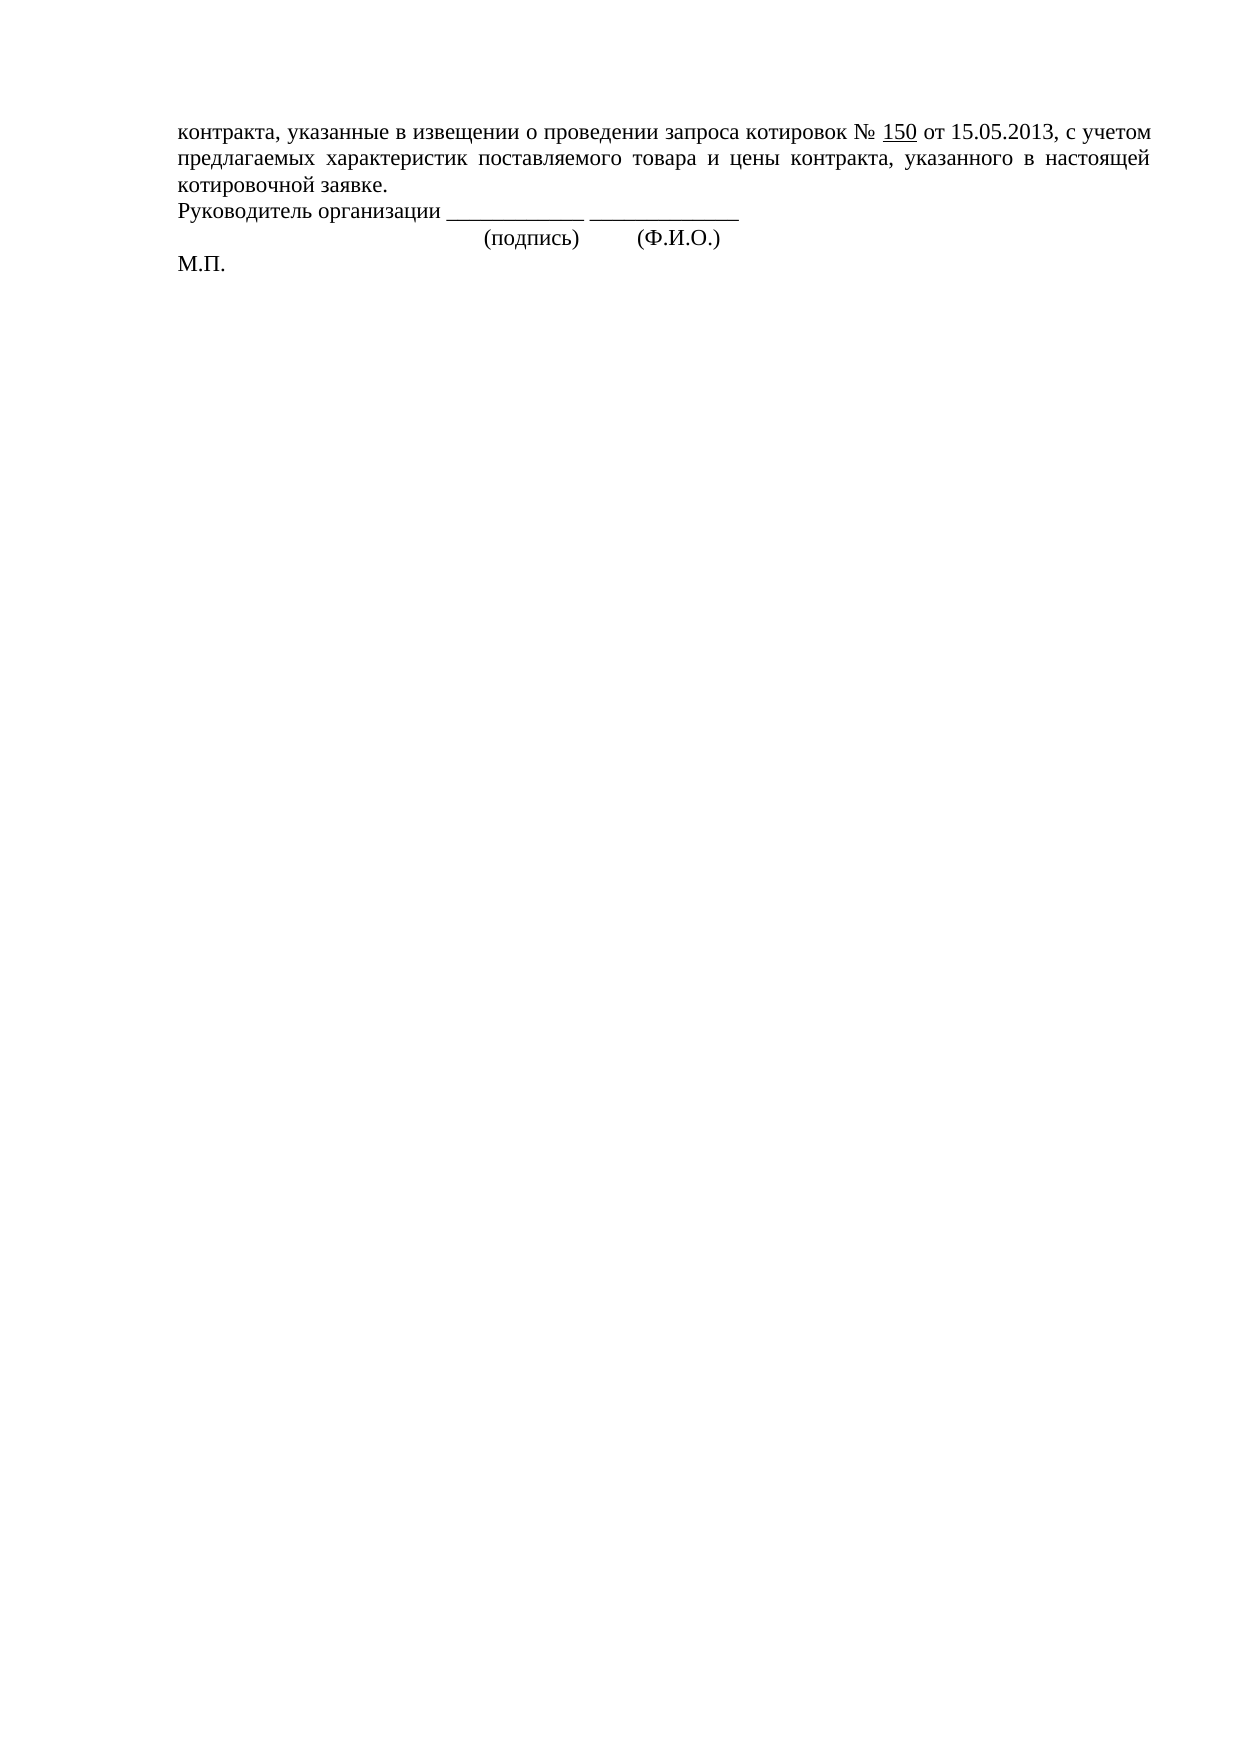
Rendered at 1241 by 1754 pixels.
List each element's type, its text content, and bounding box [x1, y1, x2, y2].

text (подпись) (Ф.И.О.) [177, 223, 1152, 250]
text Руководитель организации ____________ _____________ [177, 197, 1152, 223]
text контракта, указанные в извещении о проведении запроса котировок № 150 от 15.05.2013, с учетом предлагаемых характеристик поставляемого товара и цены контракта, указанного в настоящей котировочной заявке. [177, 118, 1152, 197]
text М.П. [177, 250, 1152, 276]
